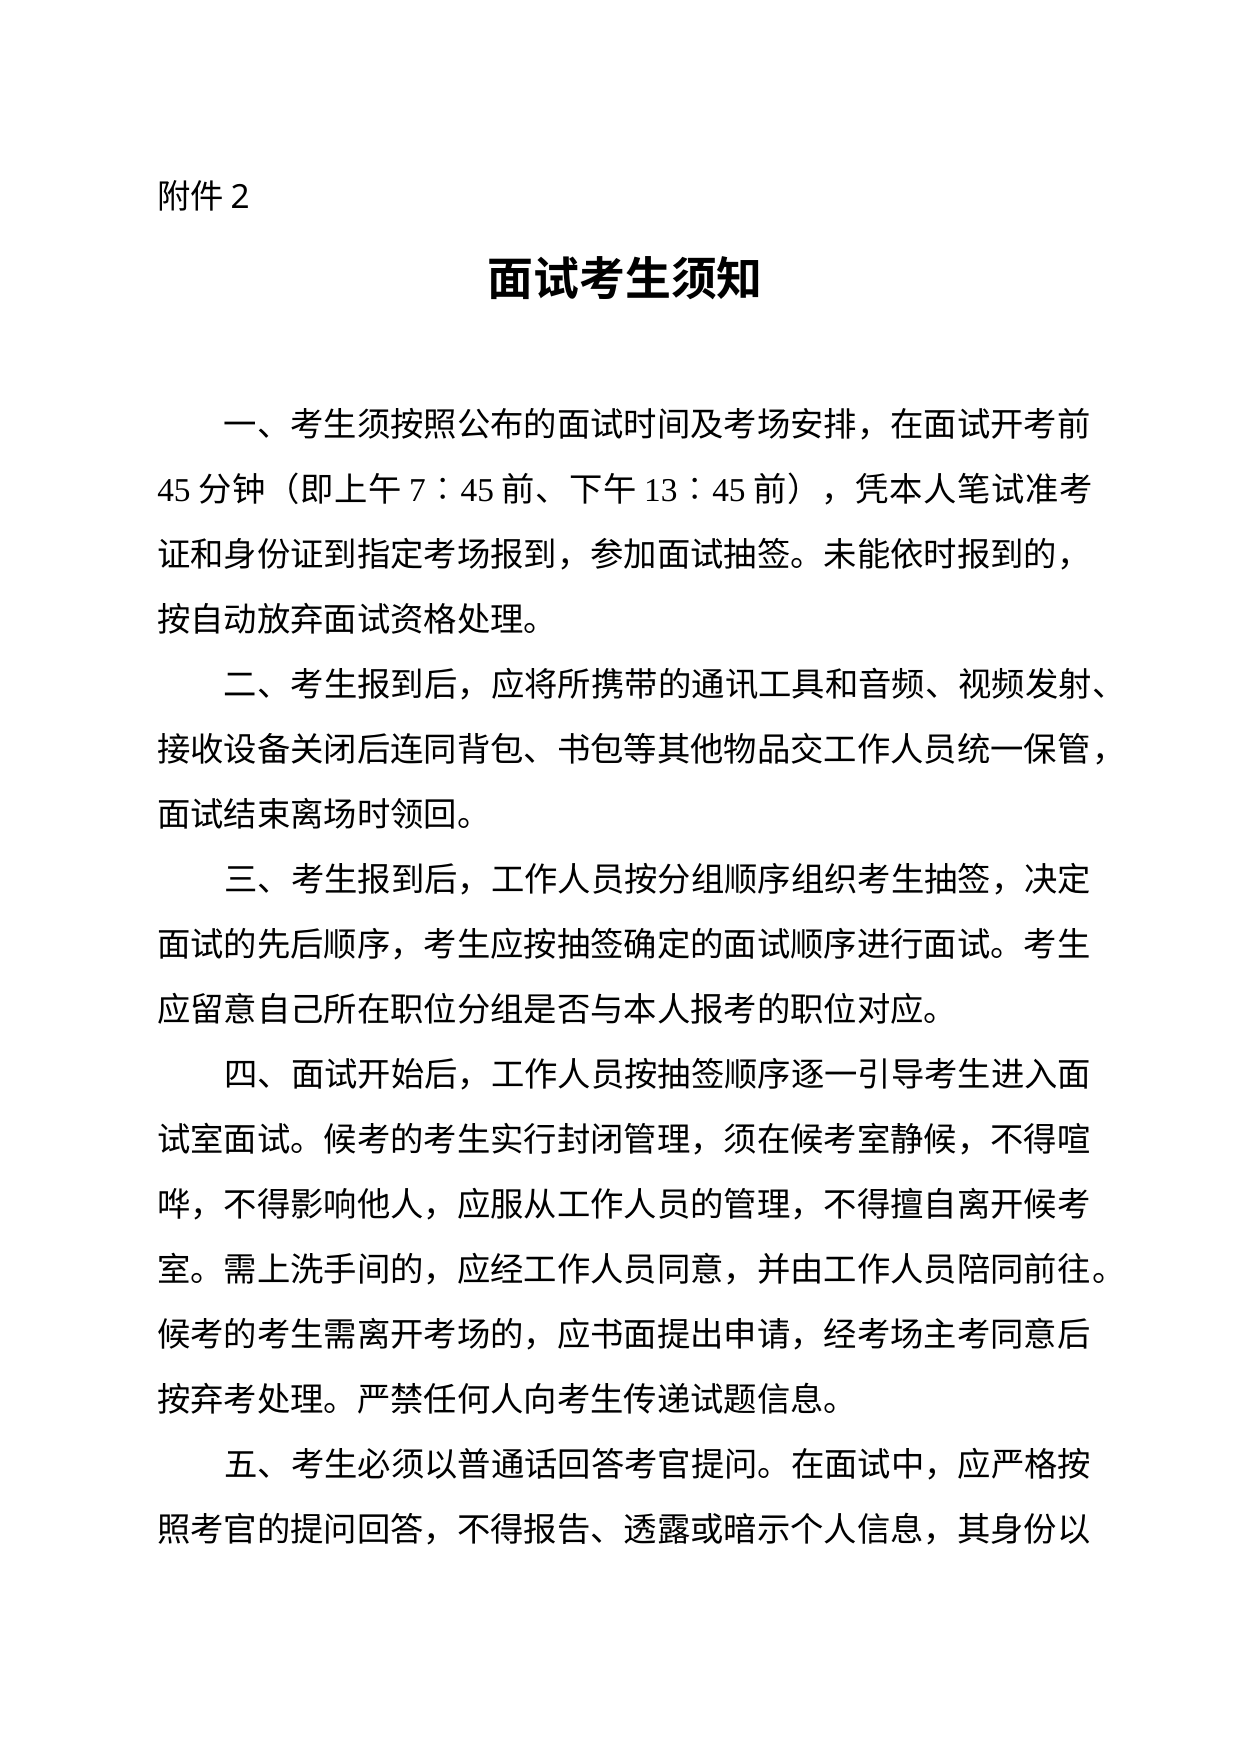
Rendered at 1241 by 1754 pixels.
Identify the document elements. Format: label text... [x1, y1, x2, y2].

text 四、面试开始后，工作人员按抽签顺序逐一引导考生进入面试室面试。候考的考生实行封闭管理，须在候考室静候，不得喧哗，不得影响他人，应服从工作人员的管理，不得擅自离开候考室。需上洗手间的，应经工作人员同意，并由工作人员陪同前往。候考的考生需离开考场的，应书面提出申请，经考场主考同意后按弃考处理。严禁任何人向考生传递试题信息。 [157, 1039, 1093, 1429]
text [157, 1429, 1093, 1559]
text 二、考生报到后，应将所携带的通讯工具和音频、视频发射、接收设备关闭后连同背包、书包等其他物品交工作人员统一保管，面试结束离场时领回。 [157, 649, 1093, 844]
text 三、考生报到后，工作人员按分组顺序组织考生抽签，决定面试的先后顺序，考生应按抽签确定的面试顺序进行面试。考生应留意自己所在职位分组是否与本人报考的职位对应。 [157, 844, 1093, 1039]
text 一、考生须按照公布的面试时间及考场安排，在面试开考前45分钟（即上午7︰45前、下午13︰45前），凭本人笔试准考证和身份证到指定考场报到，参加面试抽签。未能依时报到的，按自动放弃面试资格处理。 [157, 389, 1093, 649]
text 附件2 [157, 162, 1093, 227]
text 面试考生须知 [157, 227, 1093, 324]
